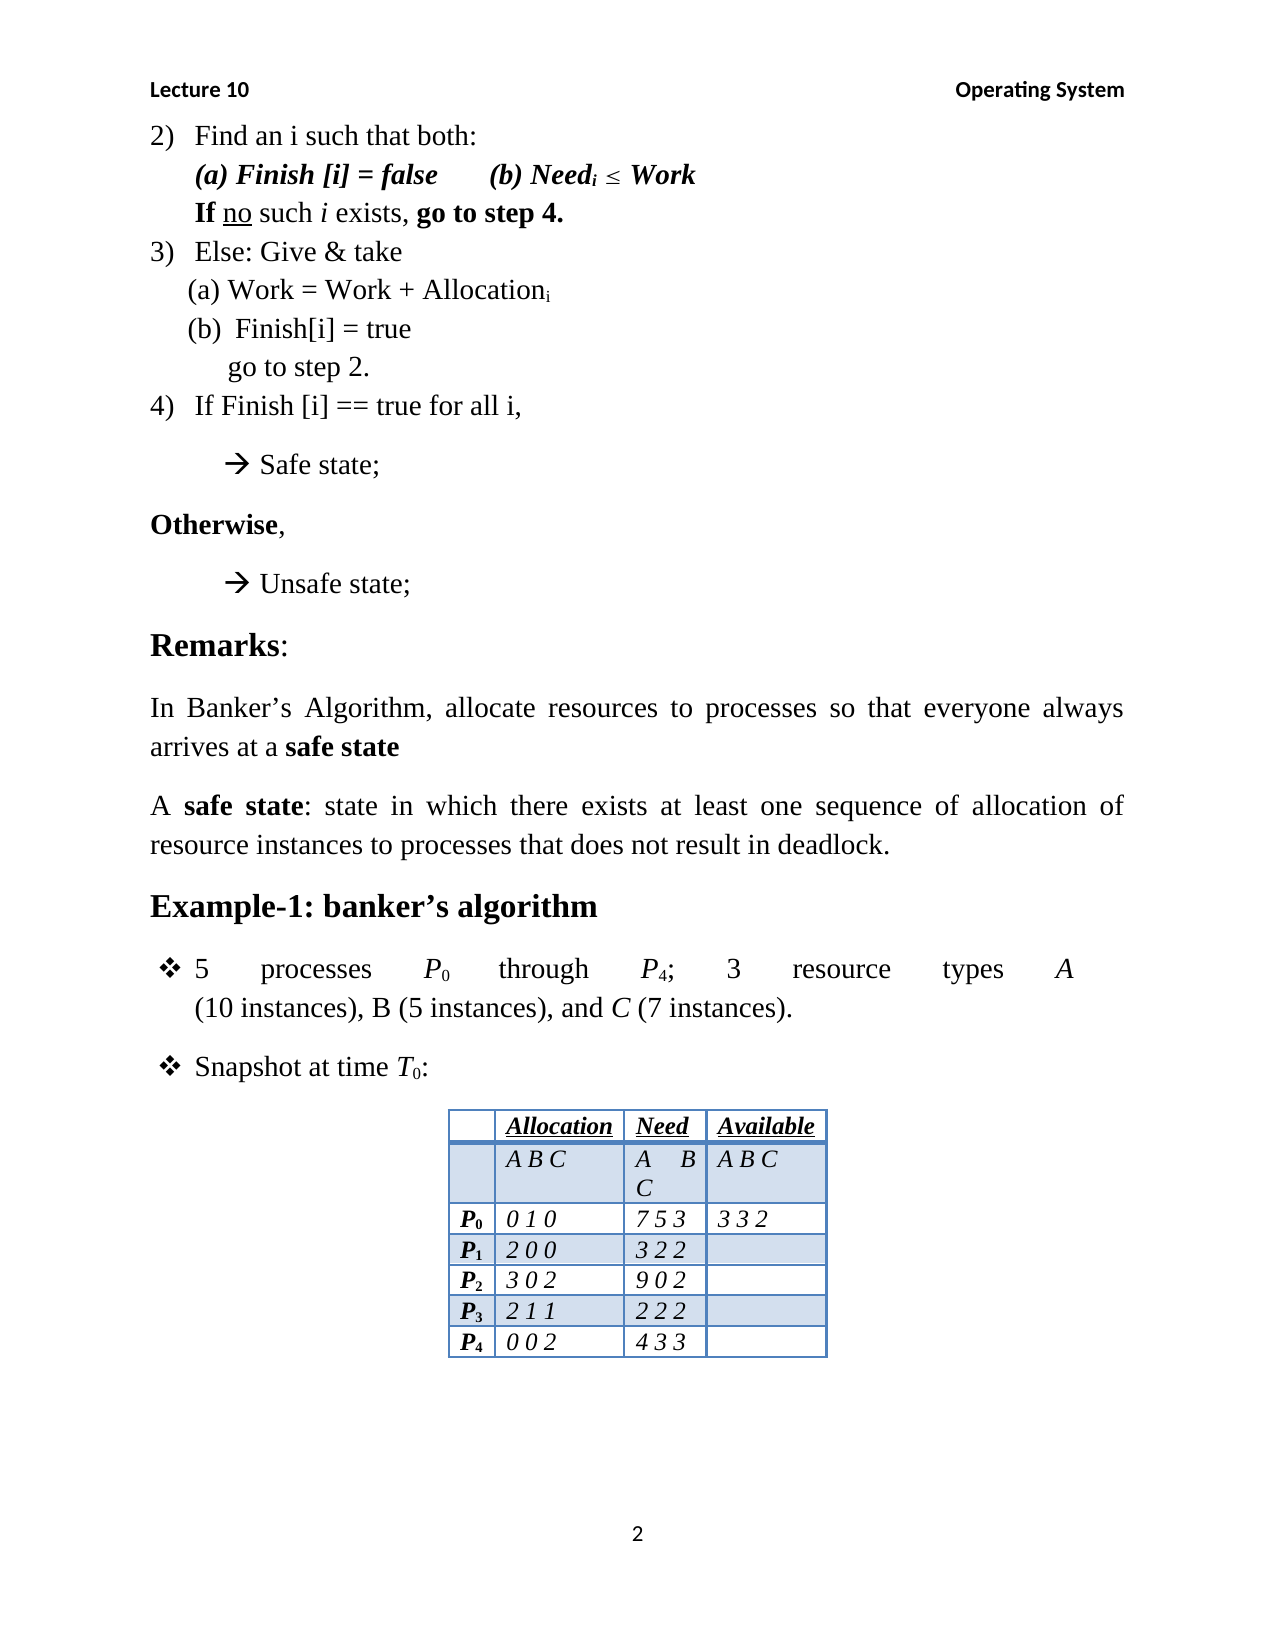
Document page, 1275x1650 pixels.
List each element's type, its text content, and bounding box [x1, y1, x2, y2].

list (a) Finish [i] = false (b) Needi Work [179, 157, 1125, 190]
text Otherwise, [150, 507, 1125, 540]
table_cell 2 2 2 [625, 1296, 705, 1325]
list Finish[i] = true [187, 311, 1125, 344]
list Work = Work + Allocationi [187, 272, 1125, 306]
text In Banker’s Algorithm, allocate resources to processes so that everyone always arrives at a safe state [150, 691, 1125, 763]
list If no such i exists, go to step 4. [179, 195, 1125, 229]
list If Finish [i] == true for all i, [150, 388, 1125, 422]
list Find an i such that both: [150, 118, 1125, 152]
table_header Need [625, 1111, 705, 1140]
text Example-1: banker’s algorithm [150, 886, 1125, 925]
table_header Available [708, 1111, 825, 1140]
table_cell [708, 1235, 825, 1263]
table_cell 2 1 1 [496, 1296, 623, 1325]
table_cell [450, 1145, 494, 1202]
text A safe state: state in which there exists at least one sequence of allocation of resource instances to processes that does not result in deadlock. [150, 788, 1125, 861]
table_cell 4 3 3 [625, 1327, 705, 1356]
list Else: Give & take [150, 234, 1125, 267]
table_cell P0 [450, 1204, 494, 1233]
table_cell [708, 1266, 825, 1294]
list 5 processes P0 through P4; 3 resource types A (10 instances), B (5 instances), and C (7 instances). [157, 951, 1125, 1023]
table_header Allocation [496, 1111, 623, 1140]
table_cell 2 0 0 [496, 1235, 623, 1263]
table_cell [708, 1327, 825, 1356]
table_cell P3 [450, 1296, 494, 1325]
text Remarks: [150, 626, 1125, 664]
table_cell 0 0 2 [496, 1327, 623, 1356]
table_cell 9 0 2 [625, 1266, 705, 1294]
table_cell 0 1 0 [496, 1204, 623, 1233]
text Safe state; [150, 447, 1125, 481]
table_cell A B C [708, 1145, 825, 1202]
table_cell P4 [450, 1327, 494, 1356]
list go to step 2. [227, 349, 1125, 383]
text Unsafe state; [150, 566, 1125, 600]
table_cell A B C [496, 1145, 623, 1202]
table_cell 3 0 2 [496, 1266, 623, 1294]
table_cell 7 5 3 [625, 1204, 705, 1233]
table_cell 3 3 2 [708, 1204, 825, 1233]
table_cell 3 2 2 [625, 1235, 705, 1263]
table_cell [708, 1296, 825, 1325]
list Snapshot at time T0: [157, 1049, 1125, 1083]
table_cell A B C [625, 1145, 705, 1202]
table_header [450, 1111, 494, 1140]
table_cell P1 [450, 1235, 494, 1263]
table_cell P2 [450, 1266, 494, 1294]
